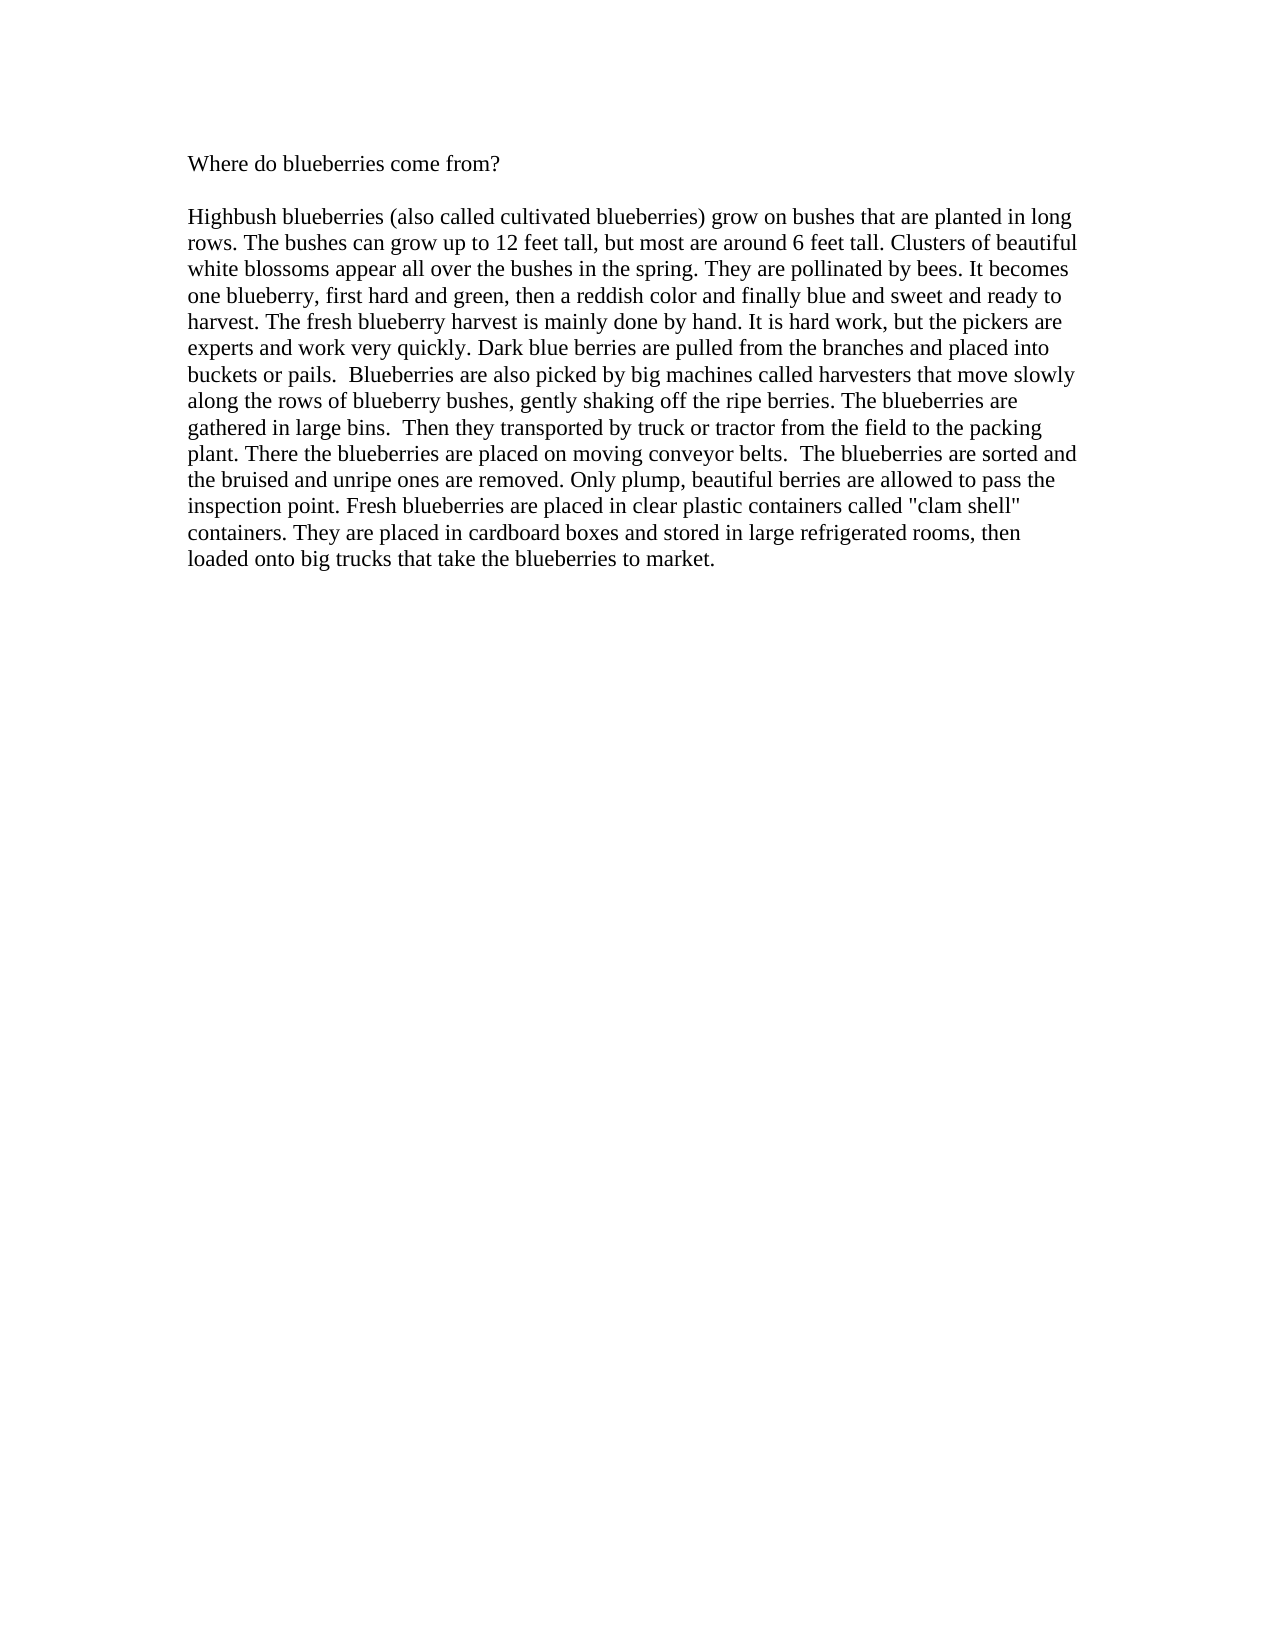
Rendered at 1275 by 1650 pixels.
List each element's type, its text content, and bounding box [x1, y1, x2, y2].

text Where do blueberries come from? [187, 150, 1087, 176]
text Highbush blueberries (also called cultivated blueberries) grow on bushes that are planted in long rows. The bushes can grow up to 12 feet tall, but most are around 6 feet tall. Clusters of beautiful white blossoms appear all over the bushes in the spring. They are pollinated by bees. It becomes one blueberry, first hard and green, then a reddish color and finally blue and sweet and ready to harvest. The fresh blueberry harvest is mainly done by hand. It is hard work, but the pickers are experts and work very quickly. Dark blue berries are pulled from the branches and placed into buckets or pails. Blueberries are also picked by big machines called harvesters that move slowly along the rows of blueberry bushes, gently shaking off the ripe berries. The blueberries are gathered in large bins. Then they transported by truck or tractor from the field to the packing plant. There the blueberries are placed on moving conveyor belts. The blueberries are sorted and the bruised and unripe ones are removed. Only plump, beautiful berries are allowed to pass the inspection point. Fresh blueberries are placed in clear plastic containers called "clam shell" containers. They are placed in cardboard boxes and stored in large refrigerated rooms, then loaded onto big trucks that take the blueberries to market. [187, 203, 1087, 572]
